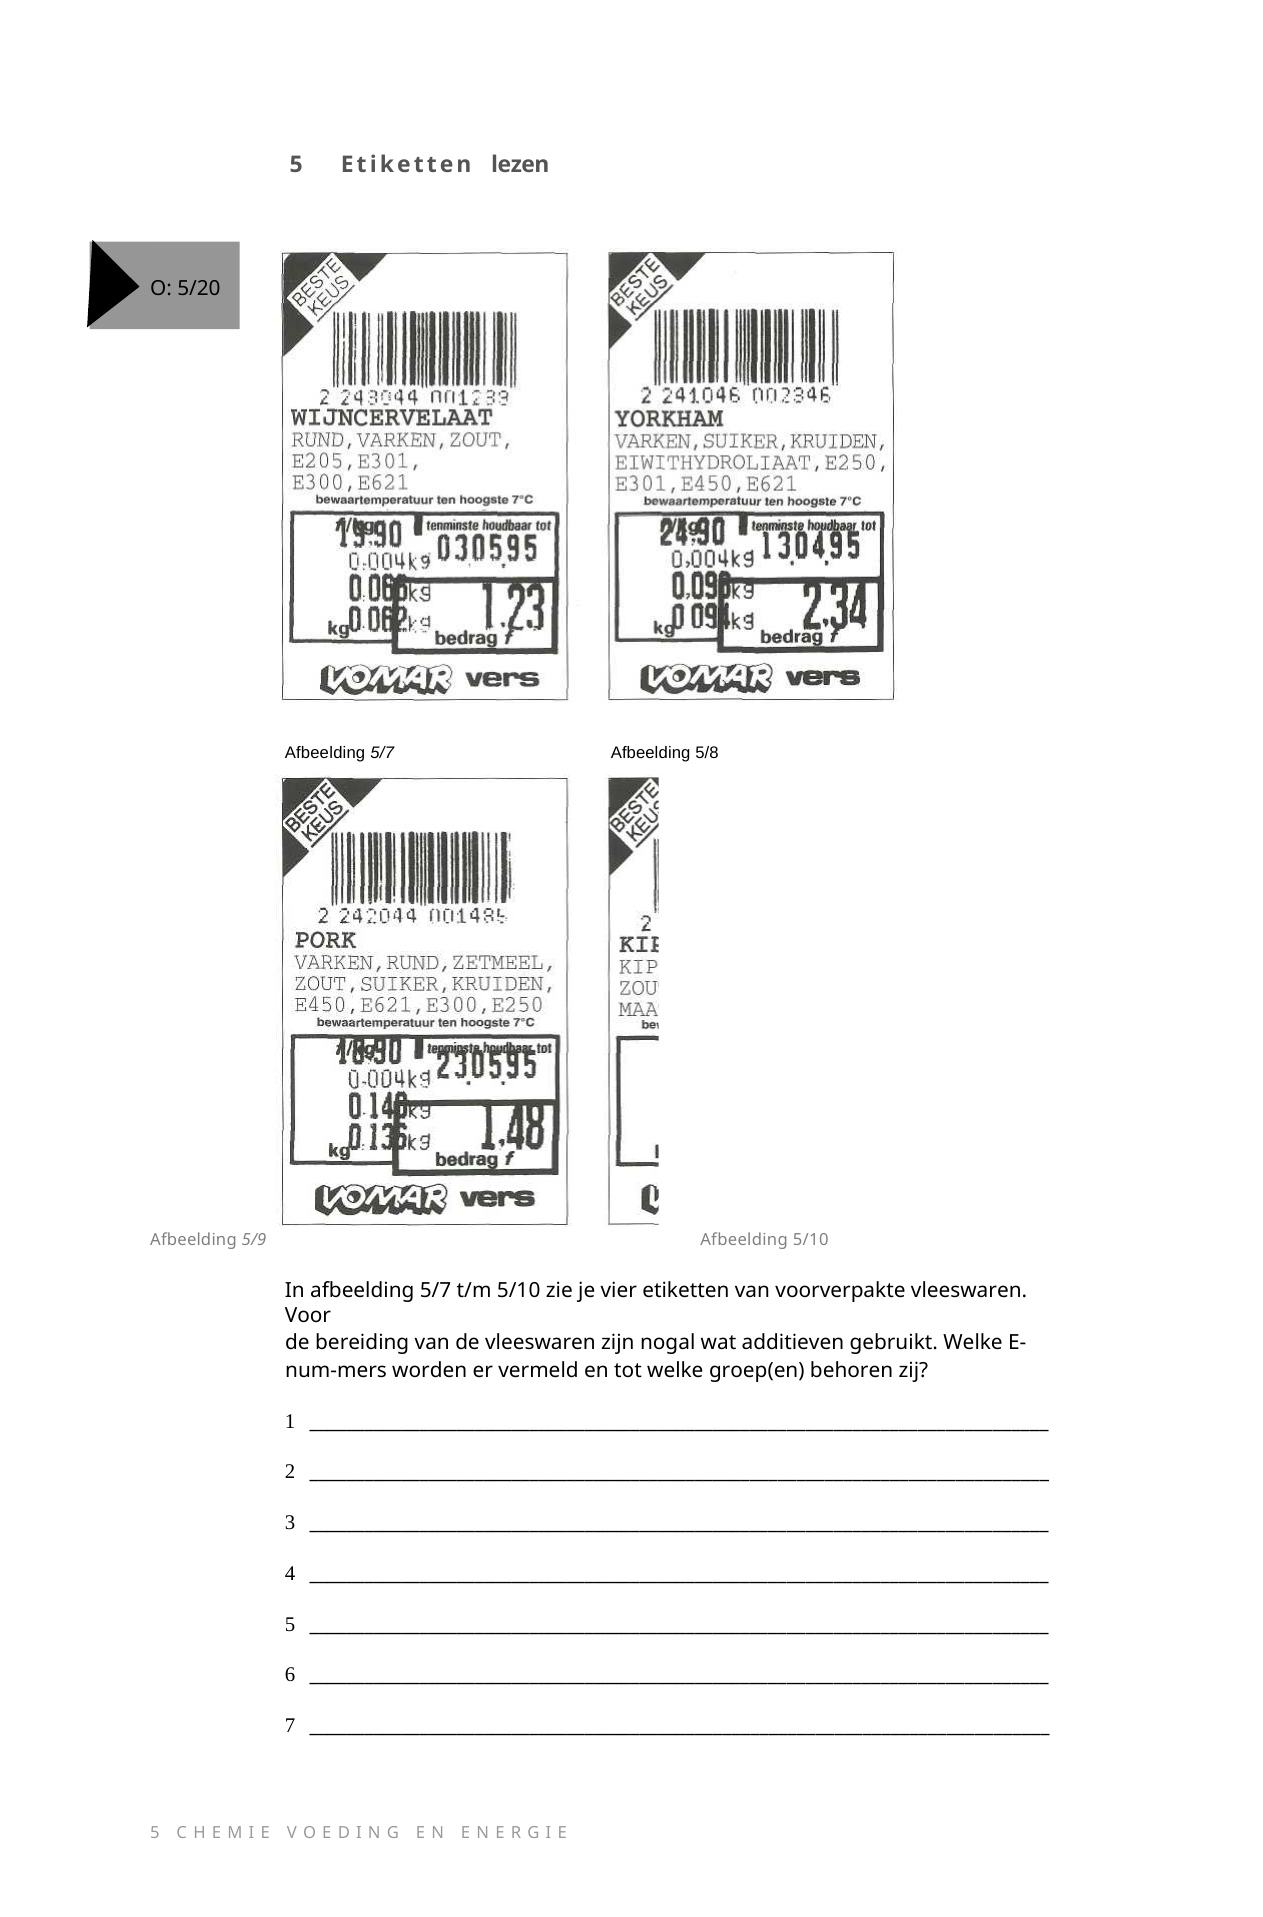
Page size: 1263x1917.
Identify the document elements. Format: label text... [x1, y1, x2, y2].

picture [275, 775, 659, 1227]
text Afbeelding 5/7 Afbeelding 5/8 [284, 743, 1112, 762]
text de bereiding van de vleeswaren zijn nogal wat additieven gebruikt. Welke E-num-mers worden er vermeld en tot welke groep(en) behoren zij? [285, 1327, 1071, 1384]
text Afbeelding 5/9 [150, 775, 533, 1250]
text Afbeelding 5/10 [700, 776, 1112, 1251]
picture [272, 248, 904, 703]
text In afbeelding 5/7 t/m 5/10 zie je vier etiketten van voorverpakte vleeswaren. Voor [284, 1277, 1071, 1327]
text 5 Etiketten lezen [285, 148, 1263, 179]
